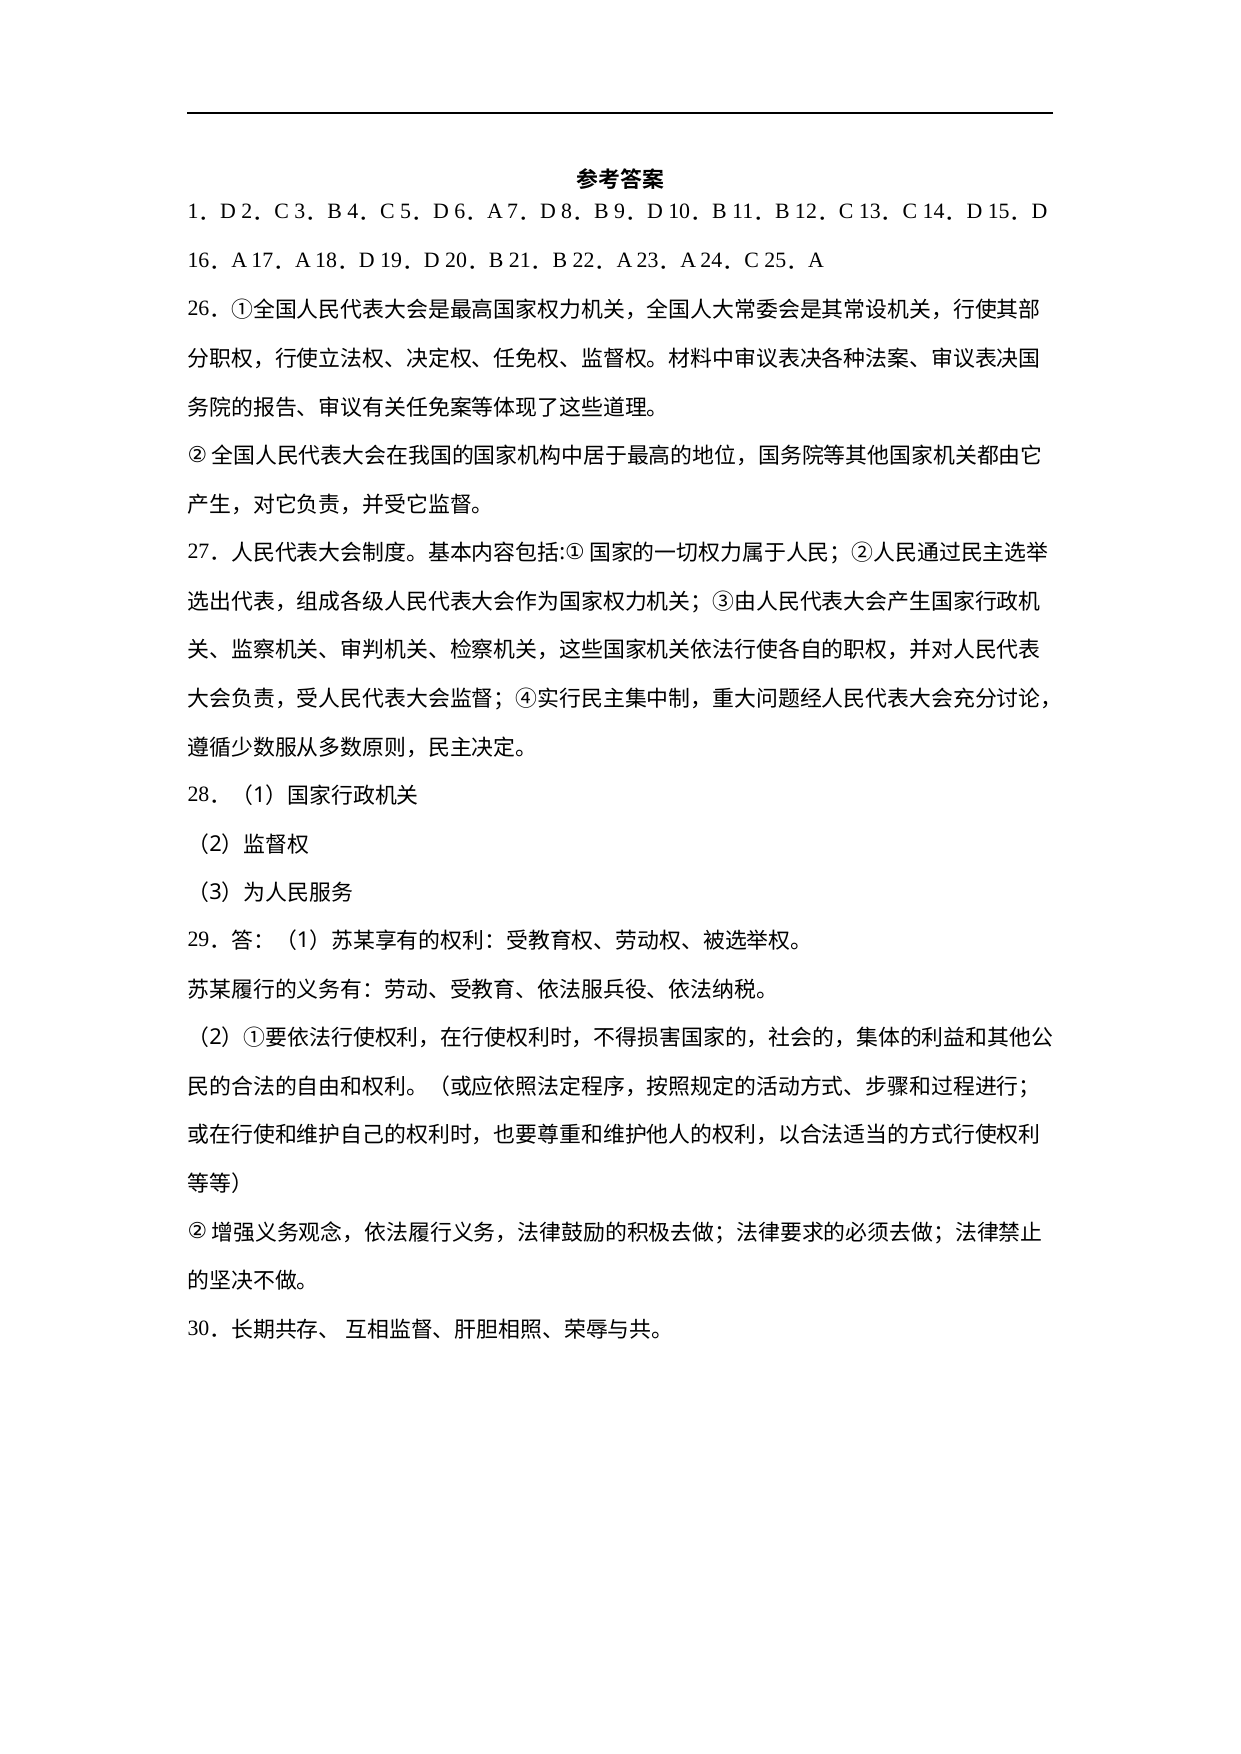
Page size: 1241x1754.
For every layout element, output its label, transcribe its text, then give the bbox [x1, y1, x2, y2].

text 参考答案 [187, 162, 1053, 194]
text 27．人民代表大会制度。基本内容包括:①国家的一切权力属于人民；②人民通过民主选举选出代表，组成各级人民代表大会作为国家权力机关；③由人民代表大会产生国家行政机关、监察机关、审判机关、检察机关，这些国家机关依法行使各自的职权，并对人民代表大会负责，受人民代表大会监督；④实行民主集中制，重大问题经人民代表大会充分讨论，遵循少数服从多数原则，民主决定。 [187, 534, 1053, 762]
text 28．（1）国家行政机关 [187, 778, 1053, 810]
text （2）监督权 [187, 826, 1053, 859]
text 26．①全国人民代表大会是最高国家权力机关，全国人大常委会是其常设机关，行使其部分职权，行使立法权、决定权、任免权、监督权。材料中审议表决各种法案、审议表决国务院的报告、审议有关任免案等体现了这些道理。 [187, 292, 1053, 422]
text 苏某履行的义务有：劳动、受教育、依法服兵役、依法纳税。 [187, 971, 1053, 1004]
text ②全国人民代表大会在我国的国家机构中居于最高的地位，国务院等其他国家机关都由它产生，对它负责，并受它监督。 [187, 437, 1053, 519]
text （3）为人民服务 [187, 874, 1053, 907]
text 29．答：（1）苏某享有的权利：受教育权、劳动权、被选举权。 [187, 923, 1053, 955]
text （2）①要依法行使权利，在行使权利时，不得损害国家的，社会的，集体的利益和其他公民的合法的自由和权利。（或应依照法定程序，按照规定的活动方式、步骤和过程进行；或在行使和维护自己的权利时，也要尊重和维护他人的权利，以合法适当的方式行使权利等等） [187, 1019, 1053, 1198]
text 30．长期共存、 互相监督、肝胆相照、荣辱与共。 [187, 1311, 1053, 1344]
text ②增强义务观念，依法履行义务，法律鼓励的积极去做；法律要求的必须去做；法律禁止的坚决不做。 [187, 1214, 1053, 1295]
text 1．D 2．C 3．B 4．C 5．D 6．A 7．D 8．B 9．D 10．B 11．B 12．C 13．C 14．D 15．D 16．A 17．A 18．D 19．D 20．B 21．B 22．A 23．A 24．C 25．A [187, 194, 1053, 276]
